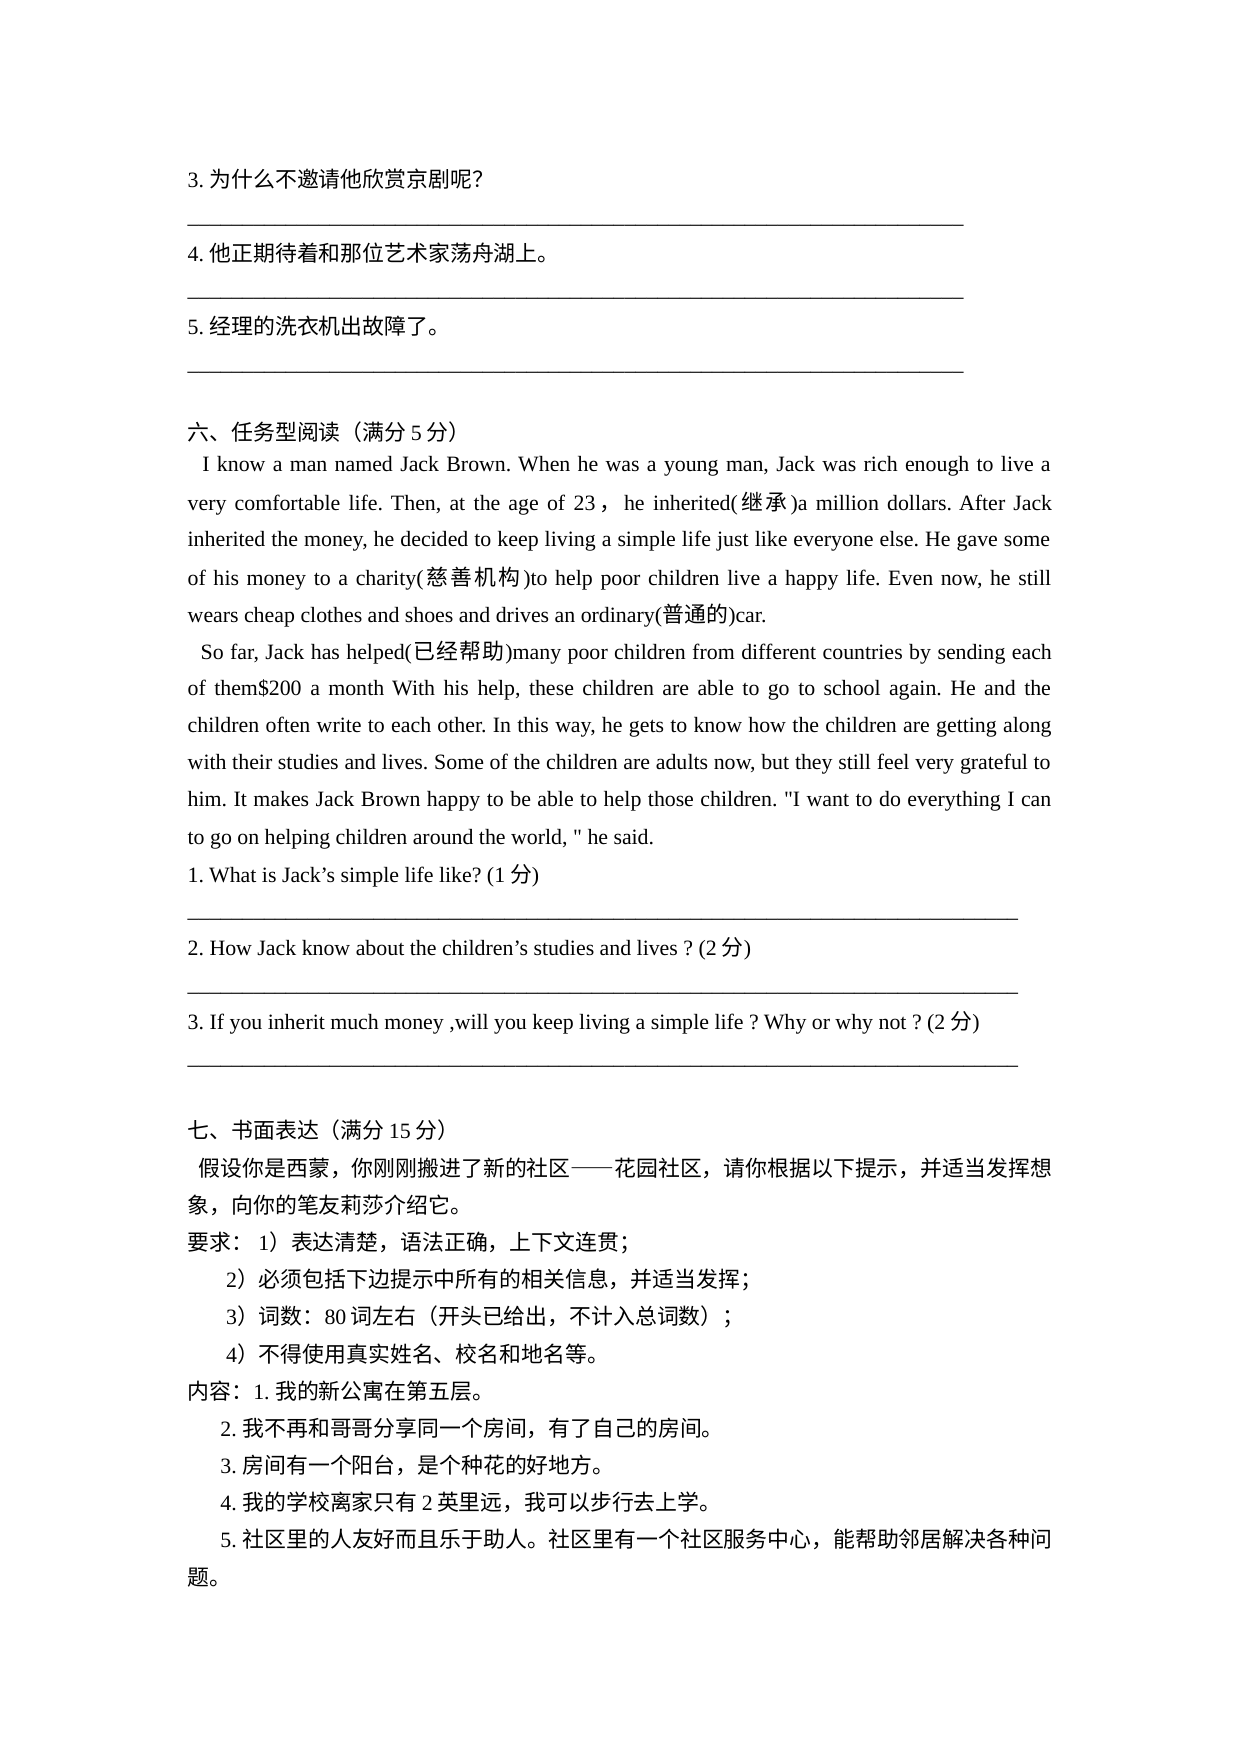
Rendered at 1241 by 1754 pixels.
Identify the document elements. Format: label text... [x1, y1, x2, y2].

text 5. 经理的洗衣机出故障了。 [187, 309, 1053, 341]
text 内容：1. 我的新公寓在第五层。 [187, 1373, 1053, 1406]
text So far, Jack has helped(已经帮助)many poor children from different countries by sending each of them$200 a month With his help, these children are able to go to school again. He and the children often write to each other. In this way, he gets to know how the children are getting along with their studies and lives. Some of the children are adults now, but they still feel very grateful to him. It makes Jack Brown happy to be able to help those children. "I want to do everything I can to go on helping children around the world, " he said. [187, 634, 1053, 853]
text 2. 我不再和哥哥分享同一个房间，有了自己的房间。 [187, 1411, 1053, 1443]
text 3. 为什么不邀请他欣赏京剧呢？ [187, 162, 1053, 194]
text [187, 273, 1053, 305]
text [187, 199, 1053, 232]
text 5. 社区里的人友好而且乐于助人。社区里有一个社区服务中心，能帮助邻居解决各种问题。 [187, 1522, 1053, 1592]
text 3. If you inherit much money ,will you keep living a simple life ? Why or why not ? (2分) [187, 1003, 1053, 1036]
text 六、任务型阅读（满分5分） [187, 415, 1053, 447]
text ____________________________________________________________________________ [187, 893, 1053, 926]
text 4）不得使用真实姓名、校名和地名等。 [187, 1336, 1053, 1369]
text ____________________________________________________________________________ [187, 967, 1053, 999]
text 要求： 1）表达清楚，语法正确，上下文连贯； [187, 1224, 1053, 1257]
text 2）必须包括下边提示中所有的相关信息，并适当发挥； [187, 1262, 1053, 1294]
text I know a man named Jack Brown. When he was a young man, Jack was rich enough to live a very comfortable life. Then, at the age of 23，he inherited(继承)a million dollars. After Jack inherited the money, he decided to keep living a simple life just like everyone else. He gave some of his money to a charity(慈善机构)to help poor children live a happy life. Even now, he still wears cheap clothes and shoes and drives an ordinary(普通的)car. [187, 447, 1053, 629]
text 4. 我的学校离家只有2英里远，我可以步行去上学。 [187, 1485, 1053, 1517]
text 3. 房间有一个阳台，是个种花的好地方。 [187, 1448, 1053, 1480]
text 七、书面表达（满分15分） [187, 1113, 1053, 1145]
text 3）词数：80词左右（开头已给出，不计入总词数）； [187, 1299, 1053, 1331]
text 假设你是西蒙，你刚刚搬进了新的社区——花园社区，请你根据以下提示，并适当发挥想象，向你的笔友莉莎介绍它。 [187, 1150, 1053, 1220]
text 4. 他正期待着和那位艺术家荡舟湖上。 [187, 235, 1053, 268]
text _______________________________________________________________________ [187, 346, 1053, 378]
text 1. What is Jack’s simple life like? (1分) [187, 856, 1053, 889]
text ____________________________________________________________________________ [187, 1040, 1053, 1073]
text 2. How Jack know about the children’s studies and lives ? (2分) [187, 930, 1053, 962]
